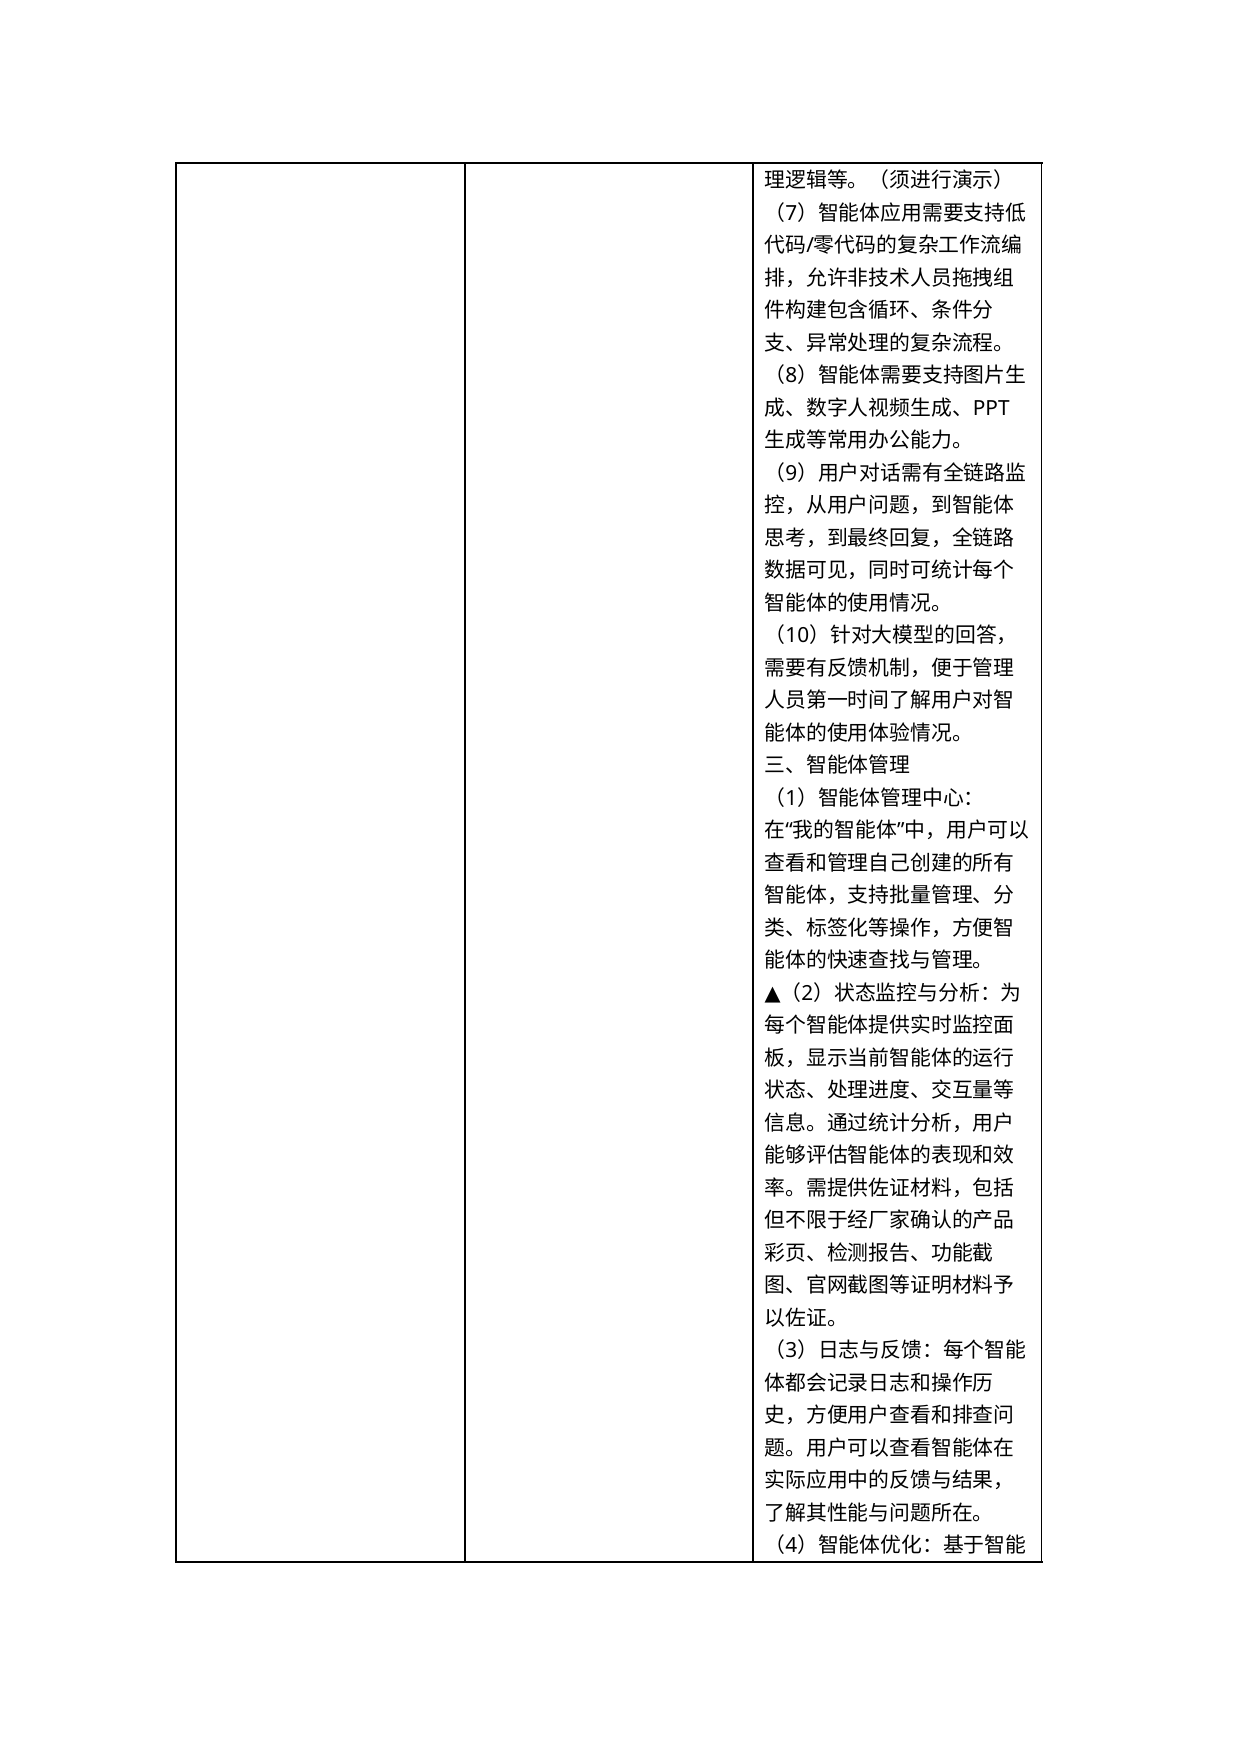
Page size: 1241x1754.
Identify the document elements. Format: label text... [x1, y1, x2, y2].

table_cell 2 [177, 164, 464, 1561]
table_cell [466, 164, 752, 1561]
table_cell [754, 164, 1041, 1561]
